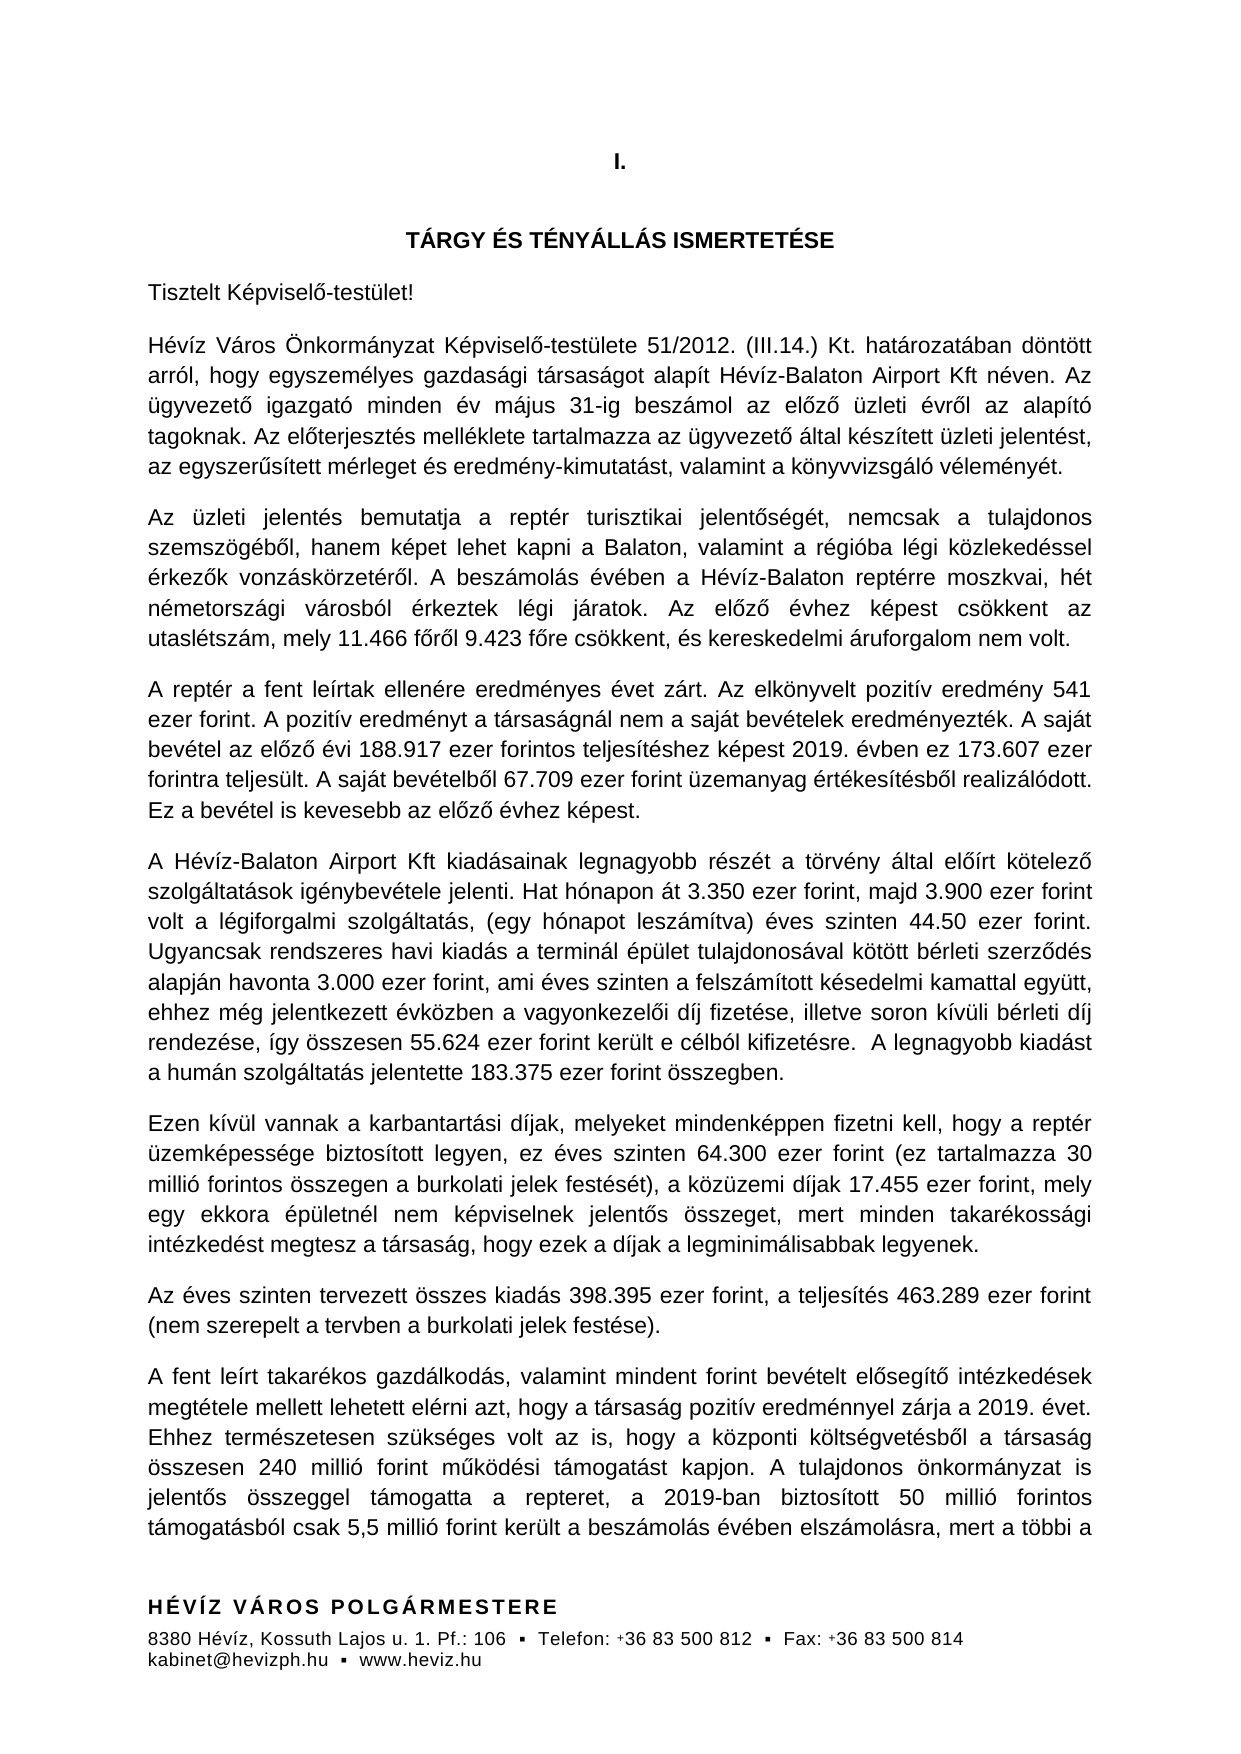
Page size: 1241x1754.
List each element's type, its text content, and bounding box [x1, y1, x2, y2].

text Ezen kívül vannak a karbantartási díjak, melyeket mindenképpen fizetni kell, hogy a reptér üzemképessége biztosított legyen, ez éves szinten 64.300 ezer forint (ez tartalmazza 30 millió forintos összegen a burkolati jelek festését), a közüzemi díjak 17.455 ezer forint, mely egy ekkora épületnél nem képviselnek jelentős összeget, mert minden takarékossági intézkedést megtesz a társaság, hogy ezek a díjak a legminimálisabbak legyenek. [148, 1110, 1093, 1257]
text A reptér a fent leírtak ellenére eredményes évet zárt. Az elkönyvelt pozitív eredmény 541 ezer forint. A pozitív eredményt a társaságnál nem a saját bevételek eredményezték. A saját bevétel az előző évi 188.917 ezer forintos teljesítéshez képest 2019. évben ez 173.607 ezer forintra teljesült. A saját bevételből 67.709 ezer forint üzemanyag értékesítésből realizálódott. Ez a bevétel is kevesebb az előző évhez képest. [148, 676, 1093, 823]
text I. [148, 148, 1093, 174]
text A Hévíz-Balaton Airport Kft kiadásainak legnagyobb részét a törvény által előírt kötelező szolgáltatások igénybevétele jelenti. Hat hónapon át 3.350 ezer forint, majd 3.900 ezer forint volt a légiforgalmi szolgáltatás, (egy hónapot leszámítva) éves szinten 44.50 ezer forint. Ugyancsak rendszeres havi kiadás a terminál épület tulajdonosával kötött bérleti szerződés alapján havonta 3.000 ezer forint, ami éves szinten a felszámított késedelmi kamattal együtt, ehhez még jelentkezett évközben a vagyonkezelői díj fizetése, illetve soron kívüli bérleti díj rendezése, így összesen 55.624 ezer forint került e célból kifizetésre. A legnagyobb kiadást a humán szolgáltatás jelentette 183.375 ezer forint összegben. [148, 848, 1093, 1086]
text TÁRGY ÉS TÉNYÁLLÁS ISMERTETÉSE [148, 227, 1093, 253]
text Hévíz Város Önkormányzat Képviselő-testülete 51/2012. (III.14.) Kt. határozatában döntött arról, hogy egyszemélyes gazdasági társaságot alapít Hévíz-Balaton Airport Kft néven. Az ügyvezető igazgató minden év május 31-ig beszámol az előző üzleti évről az alapító tagoknak. Az előterjesztés melléklete tartalmazza az ügyvezető által készített üzleti jelentést, az egyszerűsített mérleget és eredmény-kimutatást, valamint a könyvvizsgáló véleményét. [148, 332, 1093, 479]
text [148, 1363, 1093, 1541]
text Az éves szinten tervezett összes kiadás 398.395 ezer forint, a teljesítés 463.289 ezer forint (nem szerepelt a tervben a burkolati jelek festése). [148, 1282, 1093, 1339]
text Az üzleti jelentés bemutatja a reptér turisztikai jelentőségét, nemcsak a tulajdonos szemszögéből, hanem képet lehet kapni a Balaton, valamint a régióba légi közlekedéssel érkezők vonzáskörzetéről. A beszámolás évében a Hévíz-Balaton reptérre moszkvai, hét németországi városból érkeztek légi járatok. Az előző évhez képest csökkent az utaslétszám, mely 11.466 főről 9.423 főre csökkent, és kereskedelmi áruforgalom nem volt. [148, 504, 1093, 651]
text Tisztelt Képviselő-testület! [148, 279, 1093, 306]
